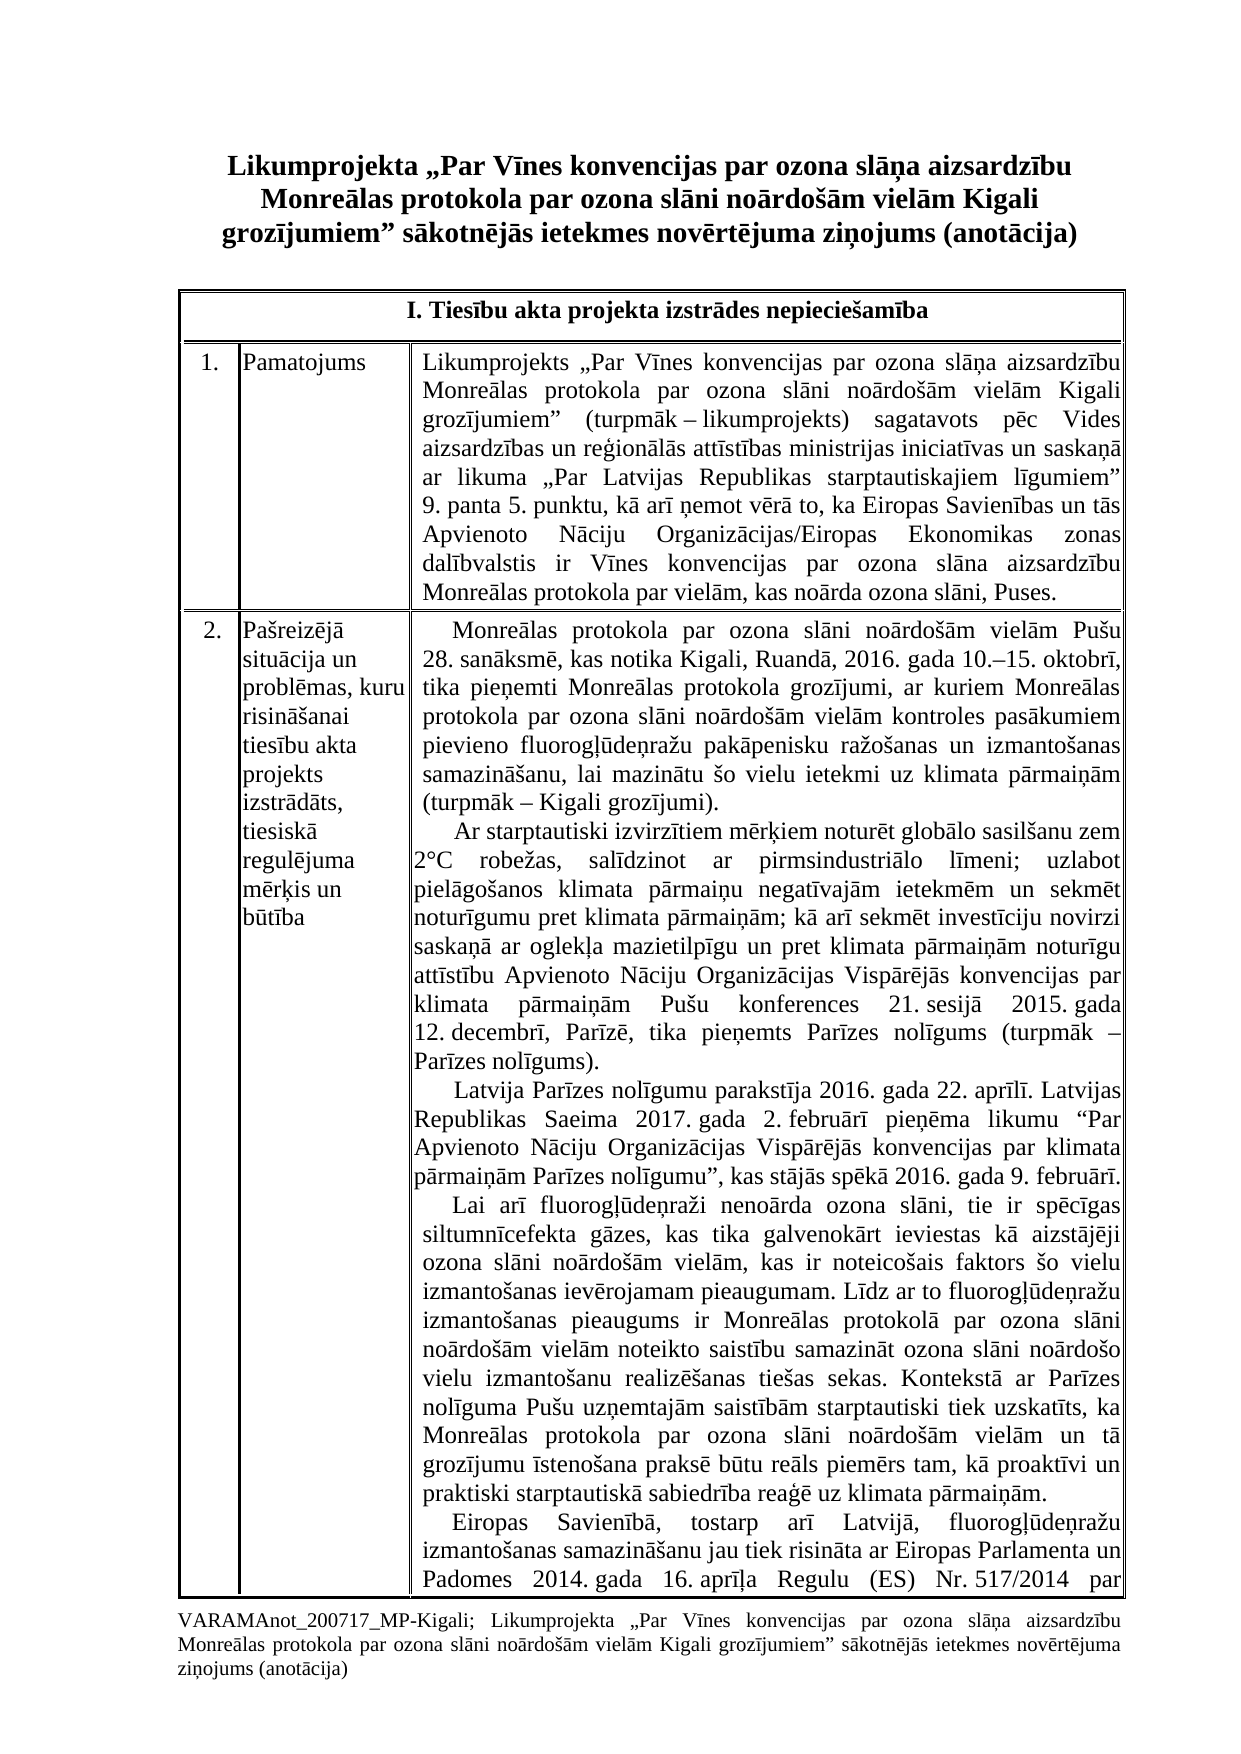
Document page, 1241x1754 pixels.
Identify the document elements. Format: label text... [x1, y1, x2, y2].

table_header I. Tiesību akta projekta izstrādes nepieciešamība [181, 293, 1123, 340]
text Likumprojekta „Par Vīnes konvencijas par ozona slāņa aizsardzību Monreālas protokola par ozona slāni noārdošām vielām Kigali grozījumiem” sākotnējās ietekmes novērtējuma ziņojums (anotācija) [177, 148, 1122, 248]
table_cell 1. [181, 340, 238, 609]
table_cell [411, 609, 1124, 1596]
table_cell Pamatojums [241, 344, 409, 609]
table_cell Likumprojekts „Par Vīnes konvencijas par ozona slāņa aizsardzību Monreālas protokola par ozona slāni noārdošām vielām Kigali grozījumiem” (turpmāk – likumprojekts) sagatavots pēc Vides aizsardzības un reģionālās attīstības ministrijas iniciatīvas un saskaņā ar likuma „Par Latvijas Republikas starptautiskajiem līgumiem” 9. panta 5. punktu, kā arī ņemot vērā to, ka Eiropas Savienības un tās Apvienoto Nāciju Organizācijas/Eiropas Ekonomikas zonas dalībvalstis ir Vīnes konvencijas par ozona slāna aizsardzību Monreālas protokola par vielām, kas noārda ozona slāni, Puses. [412, 340, 1123, 609]
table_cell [239, 612, 411, 1596]
table_cell 2. [180, 609, 239, 1596]
